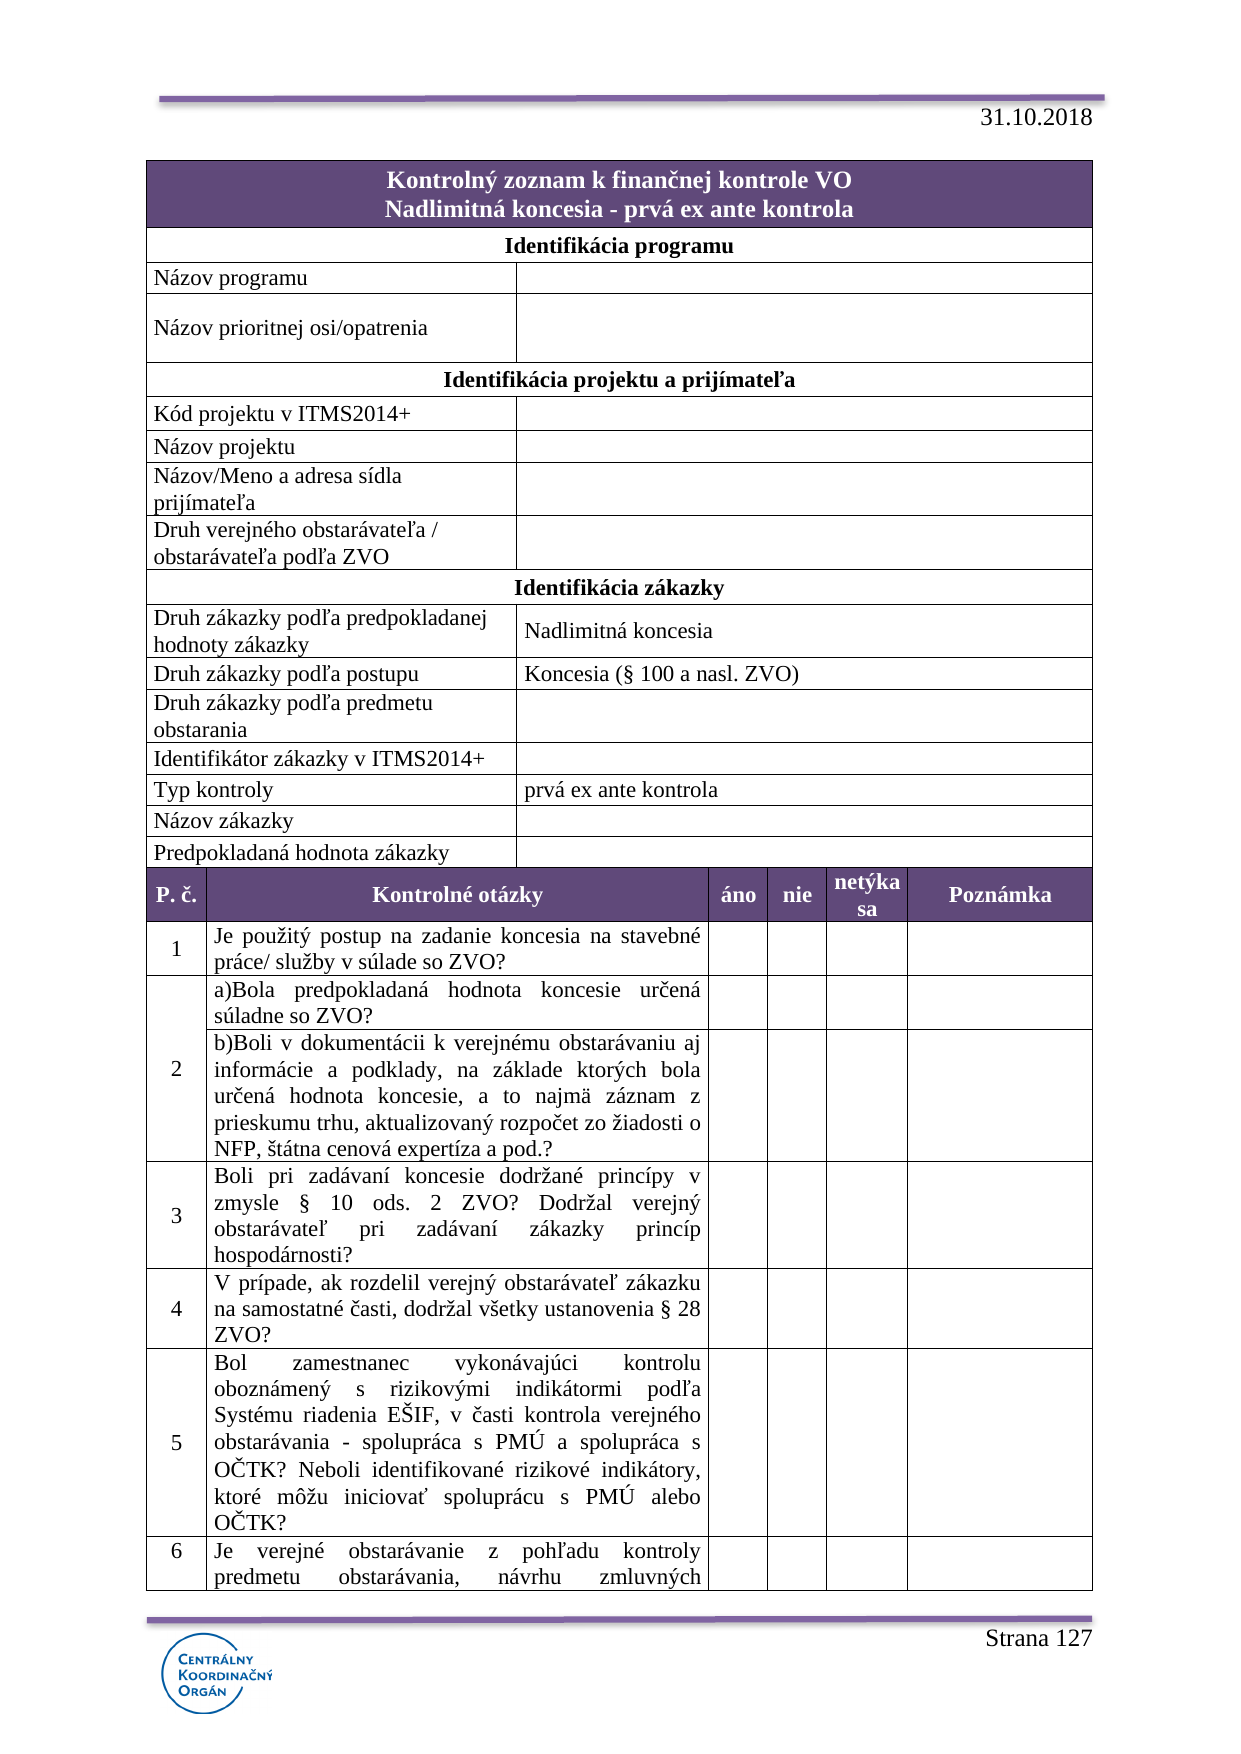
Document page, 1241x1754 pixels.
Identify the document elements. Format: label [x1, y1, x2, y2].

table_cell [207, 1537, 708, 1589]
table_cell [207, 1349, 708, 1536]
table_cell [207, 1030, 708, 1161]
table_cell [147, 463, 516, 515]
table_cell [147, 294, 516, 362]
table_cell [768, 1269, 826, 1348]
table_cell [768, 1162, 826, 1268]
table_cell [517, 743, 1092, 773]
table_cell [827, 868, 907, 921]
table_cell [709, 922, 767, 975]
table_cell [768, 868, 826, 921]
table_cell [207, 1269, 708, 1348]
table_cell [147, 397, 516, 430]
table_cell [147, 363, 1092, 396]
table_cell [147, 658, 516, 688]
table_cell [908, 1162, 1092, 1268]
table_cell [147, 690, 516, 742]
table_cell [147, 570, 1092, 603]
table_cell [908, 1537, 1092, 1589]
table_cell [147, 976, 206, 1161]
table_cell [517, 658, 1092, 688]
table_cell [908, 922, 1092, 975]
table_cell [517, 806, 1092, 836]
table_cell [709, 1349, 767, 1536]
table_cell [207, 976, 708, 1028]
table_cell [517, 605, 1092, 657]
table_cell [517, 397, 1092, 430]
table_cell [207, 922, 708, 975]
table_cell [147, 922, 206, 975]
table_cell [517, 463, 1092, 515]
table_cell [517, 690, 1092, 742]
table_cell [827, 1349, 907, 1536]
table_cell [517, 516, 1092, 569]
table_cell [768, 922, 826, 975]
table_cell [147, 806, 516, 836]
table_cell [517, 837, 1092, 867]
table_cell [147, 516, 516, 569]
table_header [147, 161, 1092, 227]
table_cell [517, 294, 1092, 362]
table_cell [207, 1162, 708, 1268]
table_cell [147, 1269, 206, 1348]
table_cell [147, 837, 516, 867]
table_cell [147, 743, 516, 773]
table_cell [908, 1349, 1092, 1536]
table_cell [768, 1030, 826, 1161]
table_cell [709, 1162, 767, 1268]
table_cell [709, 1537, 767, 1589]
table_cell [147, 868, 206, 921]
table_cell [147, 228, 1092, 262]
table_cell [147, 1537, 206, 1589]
picture [159, 1631, 272, 1713]
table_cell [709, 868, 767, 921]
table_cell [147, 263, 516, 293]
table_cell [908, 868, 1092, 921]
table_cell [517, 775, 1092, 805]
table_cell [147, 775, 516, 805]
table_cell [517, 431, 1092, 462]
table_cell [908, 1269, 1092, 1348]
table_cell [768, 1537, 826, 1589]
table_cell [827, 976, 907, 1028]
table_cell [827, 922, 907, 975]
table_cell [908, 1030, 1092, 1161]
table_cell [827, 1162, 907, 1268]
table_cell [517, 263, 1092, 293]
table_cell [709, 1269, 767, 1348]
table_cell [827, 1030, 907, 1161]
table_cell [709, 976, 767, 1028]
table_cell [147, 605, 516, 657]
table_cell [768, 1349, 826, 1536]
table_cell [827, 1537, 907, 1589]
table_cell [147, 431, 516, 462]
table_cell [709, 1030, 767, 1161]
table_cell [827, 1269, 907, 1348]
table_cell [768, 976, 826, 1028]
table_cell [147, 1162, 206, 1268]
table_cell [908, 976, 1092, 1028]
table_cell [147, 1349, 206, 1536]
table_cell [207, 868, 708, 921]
